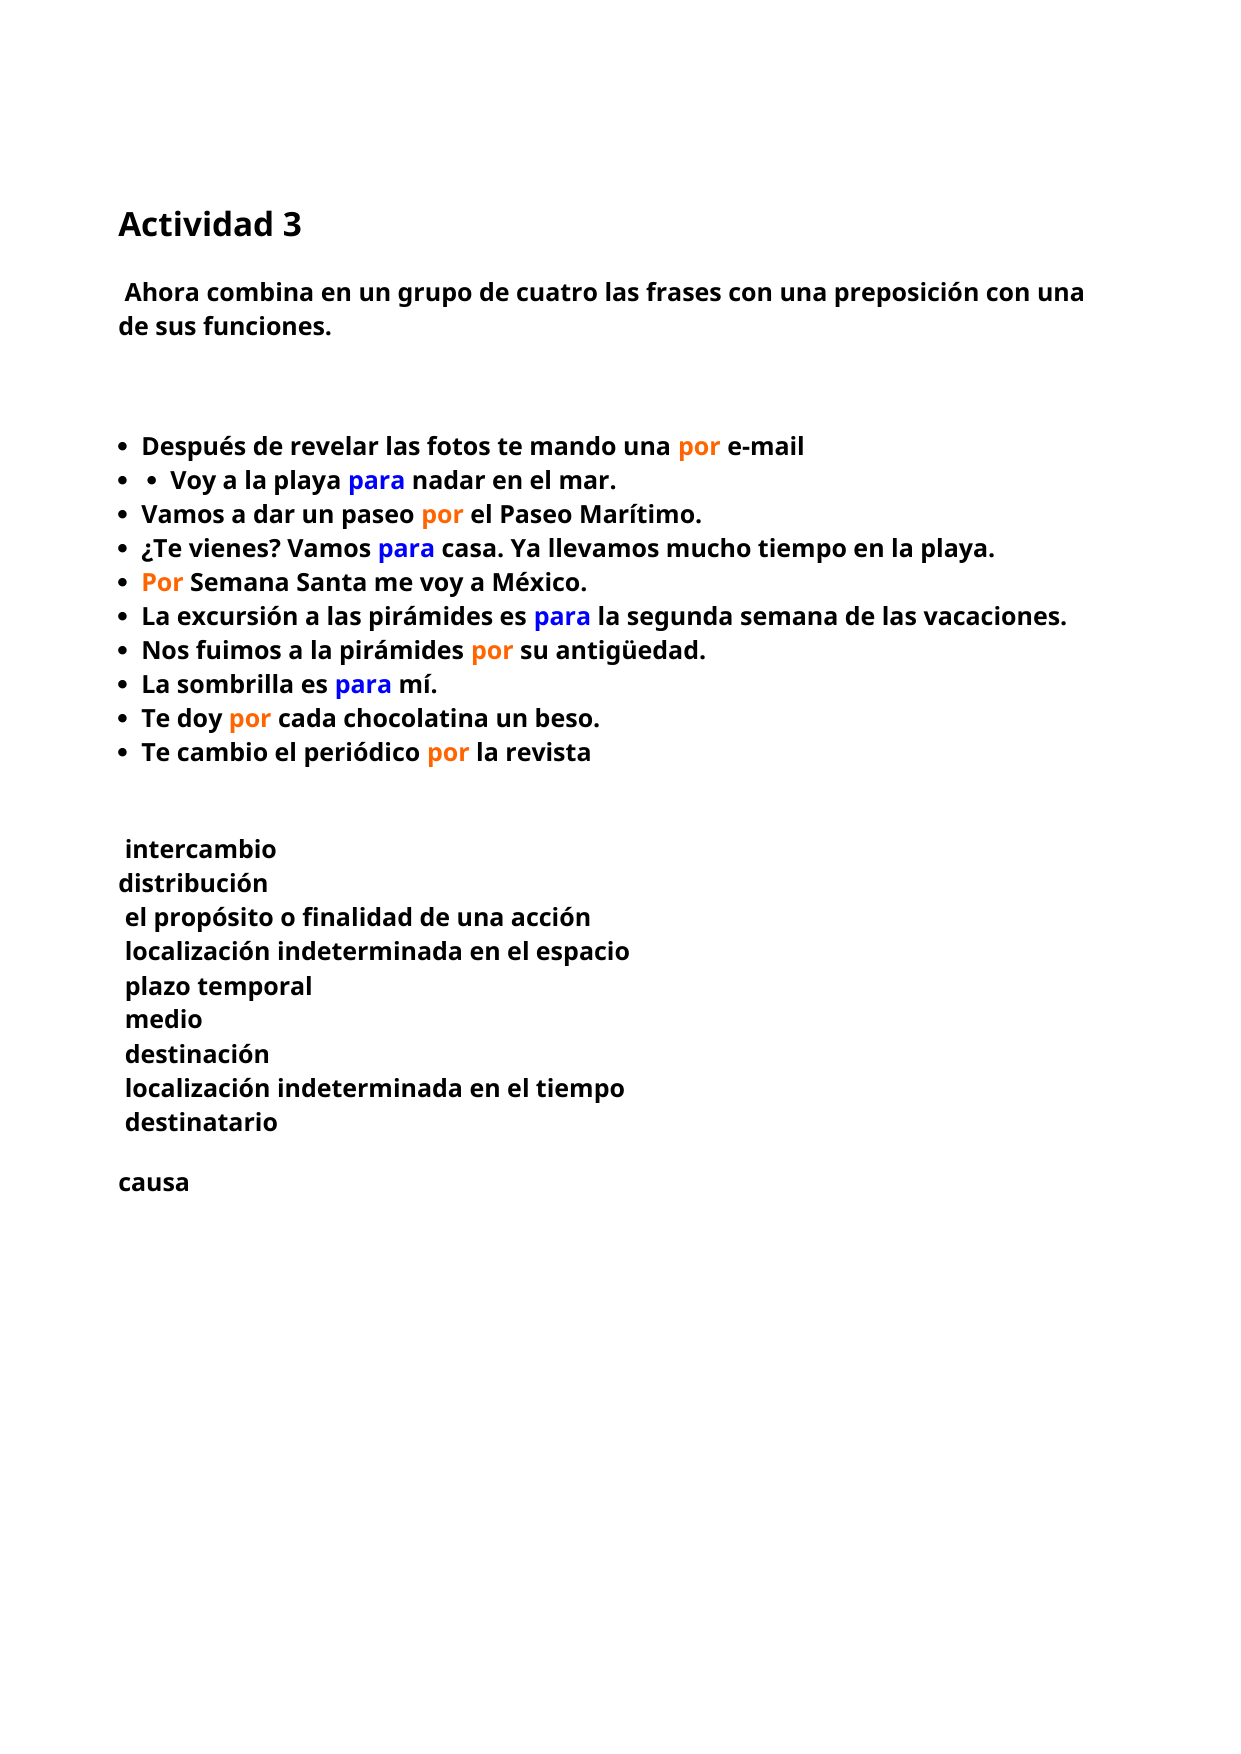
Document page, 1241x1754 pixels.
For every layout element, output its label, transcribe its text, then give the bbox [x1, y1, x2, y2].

text Vamos a dar un paseo por el Paseo Marítimo. [118, 497, 1122, 531]
text localización indeterminada en el espacio [118, 934, 1122, 968]
text medio [118, 1002, 1122, 1036]
text  Voy a la playa para nadar en el mar. [118, 462, 1122, 497]
text destinatario [118, 1104, 1122, 1138]
text causa [118, 1164, 1122, 1198]
text ¿Te vienes? Vamos para casa. Ya llevamos mucho tiempo en la playa. [118, 531, 1122, 565]
text plazo temporal [118, 968, 1122, 1002]
text localización indeterminada en el tiempo [118, 1070, 1122, 1104]
text el propósito o finalidad de una acción [118, 900, 1122, 934]
text intercambio [118, 832, 1122, 866]
text distribución [118, 866, 1122, 900]
text Te doy por cada chocolatina un beso. [118, 701, 1122, 735]
text Te cambio el periódico por la revista [118, 735, 1122, 769]
text La sombrilla es para mí. [118, 667, 1122, 701]
text Actividad 3 [118, 201, 1122, 246]
text Nos fuimos a la pirámides por su antigüedad. [118, 633, 1122, 667]
text Después de revelar las fotos te mando una por e-mail [118, 428, 1122, 462]
text Ahora combina en un grupo de cuatro las frases con una preposición con una de sus funciones. [118, 275, 1122, 343]
text destinación [118, 1036, 1122, 1070]
text Por Semana Santa me voy a México. [118, 565, 1122, 599]
text La excursión a las pirámides es para la segunda semana de las vacaciones. [118, 599, 1122, 633]
